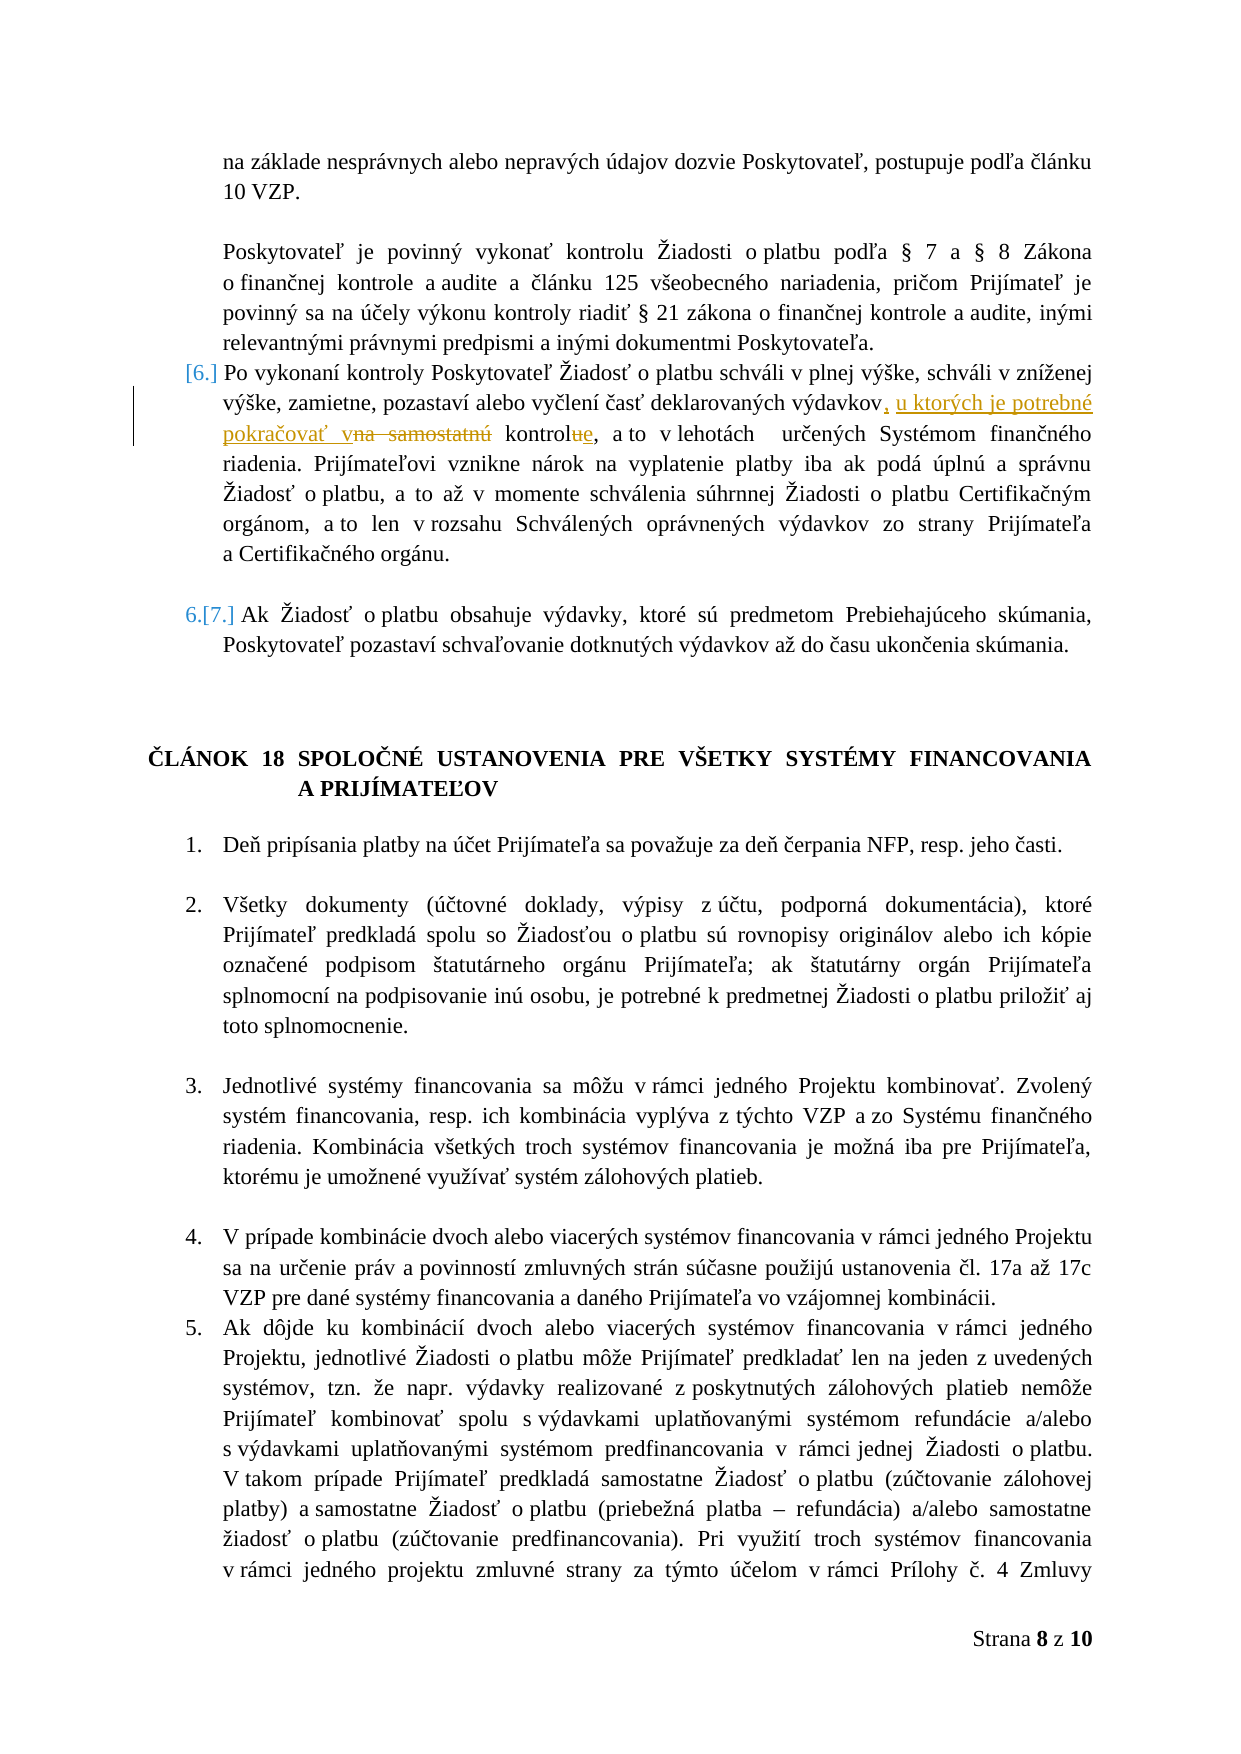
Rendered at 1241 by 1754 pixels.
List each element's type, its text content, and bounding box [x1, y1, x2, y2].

list Deň pripísania platby na účet Prijímateľa sa považuje za deň čerpania NFP, resp. jeho časti. [185, 831, 1092, 857]
list V prípade kombinácie dvoch alebo viacerých systémov financovania v rámci jedného Projektu sa na určenie práv a povinností zmluvných strán súčasne použijú ustanovenia čl. 17a až 17c VZP pre dané systémy financovania a daného Prijímateľa vo vzájomnej kombinácii. [185, 1223, 1092, 1310]
list Jednotlivé systémy financovania sa môžu v rámci jedného Projektu kombinovať. Zvolený systém financovania, resp. ich kombinácia vyplýva z týchto VZP a zo Systému finančného riadenia. Kombinácia všetkých troch systémov financovania je možná iba pre Prijímateľa, ktorému je umožnené využívať systém zálohových platieb. [185, 1072, 1092, 1189]
list Po vykonaní kontroly Poskytovateľ Žiadosť o platbu schváli v plnej výške, schváli v zníženej výške, zamietne, pozastaví alebo vyčlení časť deklarovaných výdavkov kontrol, a to v lehotách určených Systémom finančného riadenia. Prijímateľovi vznikne nárok na vyplatenie platby iba ak podá úplnú a správnu Žiadosť o platbu, a to až v momente schválenia súhrnnej Žiadosti o platbu Certifikačným orgánom, a to len v rozsahu Schválených oprávnených výdavkov zo strany Prijímateľa a Certifikačného orgánu. [185, 359, 1092, 567]
list Všetky dokumenty (účtovné doklady, výpisy z účtu, podporná dokumentácia), ktoré Prijímateľ predkladá spolu so Žiadosťou o platbu sú rovnopisy originálov alebo ich kópie označené podpisom štatutárneho orgánu Prijímateľa; ak štatutárny orgán Prijímateľa splnomocní na podpisovanie inú osobu, je potrebné k predmetnej Žiadosti o platbu priložiť aj toto splnomocnenie. [185, 891, 1092, 1038]
text Poskytovateľ je povinný vykonať kontrolu Žiadosti o platbu podľa § 7 a § 8 Zákona o finančnej kontrole a audite a článku 125 všeobecného nariadenia, pričom Prijímateľ je povinný sa na účely výkonu kontroly riadiť § 21 zákona o finančnej kontrole a audite, inými relevantnými právnymi predpismi a inými dokumentmi Poskytovateľa. [223, 238, 1092, 355]
list Ak Žiadosť o platbu obsahuje výdavky, ktoré sú predmetom Prebiehajúceho skúmania, Poskytovateľ pozastaví schvaľovanie dotknutých výdavkov až do času ukončenia skúmania. [185, 601, 1092, 657]
text Článok 18 SPOLOČNÉ USTANOVENIA PRE VŠETKY SYSTÉMY FINANCOVANIA A PRIJÍMATEĽOV [148, 745, 1092, 802]
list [185, 1314, 1092, 1582]
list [185, 148, 1092, 204]
